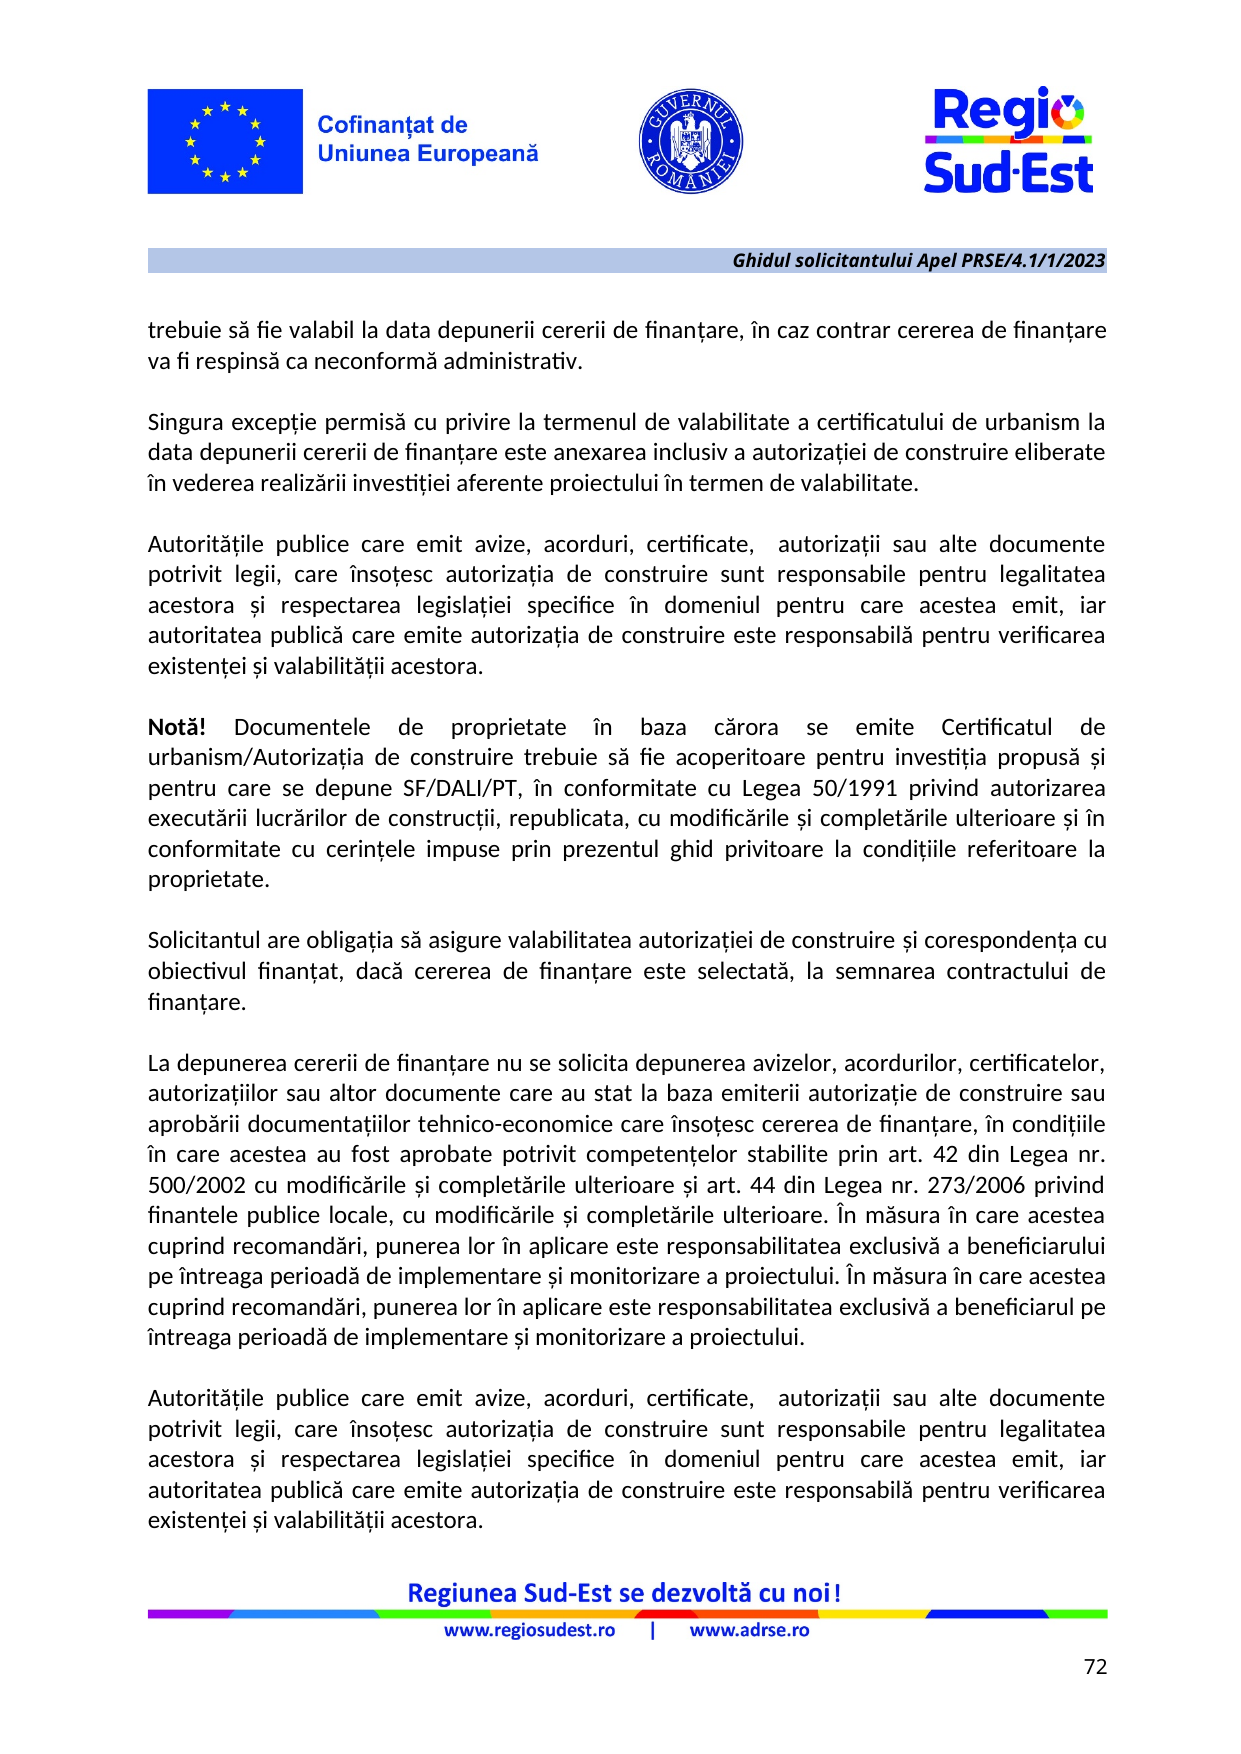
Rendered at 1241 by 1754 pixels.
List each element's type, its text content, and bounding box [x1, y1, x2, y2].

picture [147, 1582, 1108, 1640]
picture [147, 86, 1093, 195]
text La depunerea cererii de finanțare nu se solicita depunerea avizelor, acordurilor, certificatelor, autorizațiilor sau altor documente care au stat la baza emiterii autorizație de construire sau aprobării documentațiilor tehnico-economice care însoțesc cererea de finanțare, în condițiile în care acestea au fost aprobate potrivit competențelor stabilite prin art. 42 din Legea nr. 500/2002 cu modificările și completările ulterioare și art. 44 din Legea nr. 273/2006 privind finantele publice locale, cu modificările și completările ulterioare. În măsura în care acestea cuprind recomandări, punerea lor în aplicare este responsabilitatea exclusivă a beneficiarului pe întreaga perioadă de implementare și monitorizare a proiectului. În măsura în care acestea cuprind recomandări, punerea lor în aplicare este responsabilitatea exclusivă a beneficiarul pe întreaga perioadă de implementare și monitorizare a proiectului. [148, 1047, 1107, 1352]
text Autoritățile publice care emit avize, acorduri, certificate, autorizații sau alte documente potrivit legii, care însoțesc autorizația de construire sunt responsabile pentru legalitatea acestora și respectarea legislației specifice în domeniul pentru care acestea emit, iar autoritatea publică care emite autorizația de construire este responsabilă pentru verificarea existenței și valabilității acestora. [148, 528, 1107, 681]
text Notă! Documentele de proprietate în baza cărora se emite Certificatul de urbanism/Autorizația de construire trebuie să fie acoperitoare pentru investiția propusă și pentru care se depune SF/DALI/PT, în conformitate cu Legea 50/1991 privind autorizarea executării lucrărilor de construcții, republicata, cu modificările și completările ulterioare și în conformitate cu cerințele impuse prin prezentul ghid privitoare la condițiile referitoare la proprietate. [148, 711, 1107, 894]
text Solicitantul are obligația să asigure valabilitatea autorizației de construire şi corespondenţa cu obiectivul finanţat, dacă cererea de finanțare este selectată, la semnarea contractului de finanțare. [148, 925, 1107, 1016]
text Singura excepție permisă cu privire la termenul de valabilitate a certificatului de urbanism la data depunerii cererii de finanțare este anexarea inclusiv a autorizației de construire eliberate în vederea realizării investiției aferente proiectului în termen de valabilitate. [148, 406, 1107, 497]
text Autoritățile publice care emit avize, acorduri, certificate, autorizații sau alte documente potrivit legii, care însoțesc autorizația de construire sunt responsabile pentru legalitatea acestora și respectarea legislației specifice în domeniul pentru care acestea emit, iar autoritatea publică care emite autorizația de construire este responsabilă pentru verificarea existenței și valabilității acestora. [148, 1382, 1107, 1535]
